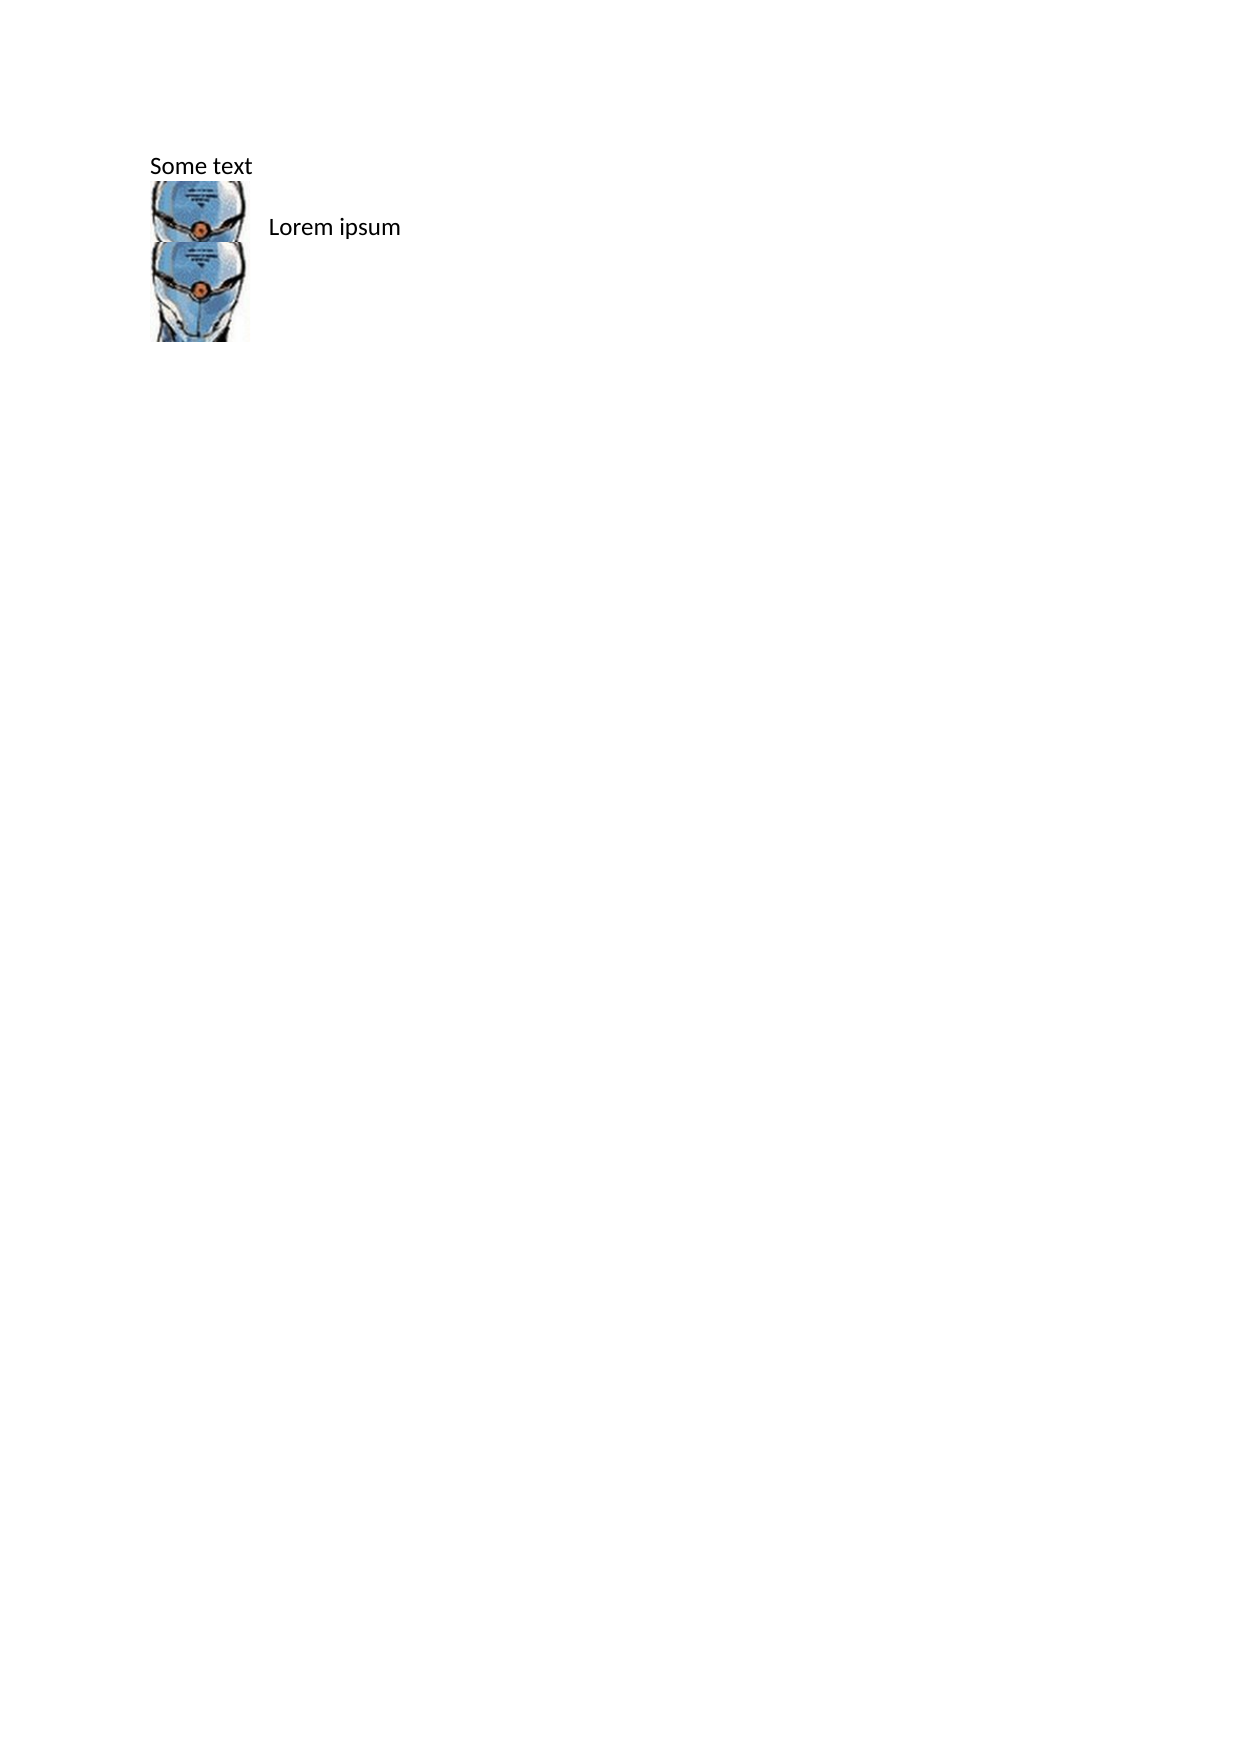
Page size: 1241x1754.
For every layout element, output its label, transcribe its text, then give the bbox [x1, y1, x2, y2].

picture [150, 181, 251, 342]
text Some text [150, 150, 1090, 181]
text Lorem ipsum [251, 211, 1090, 242]
